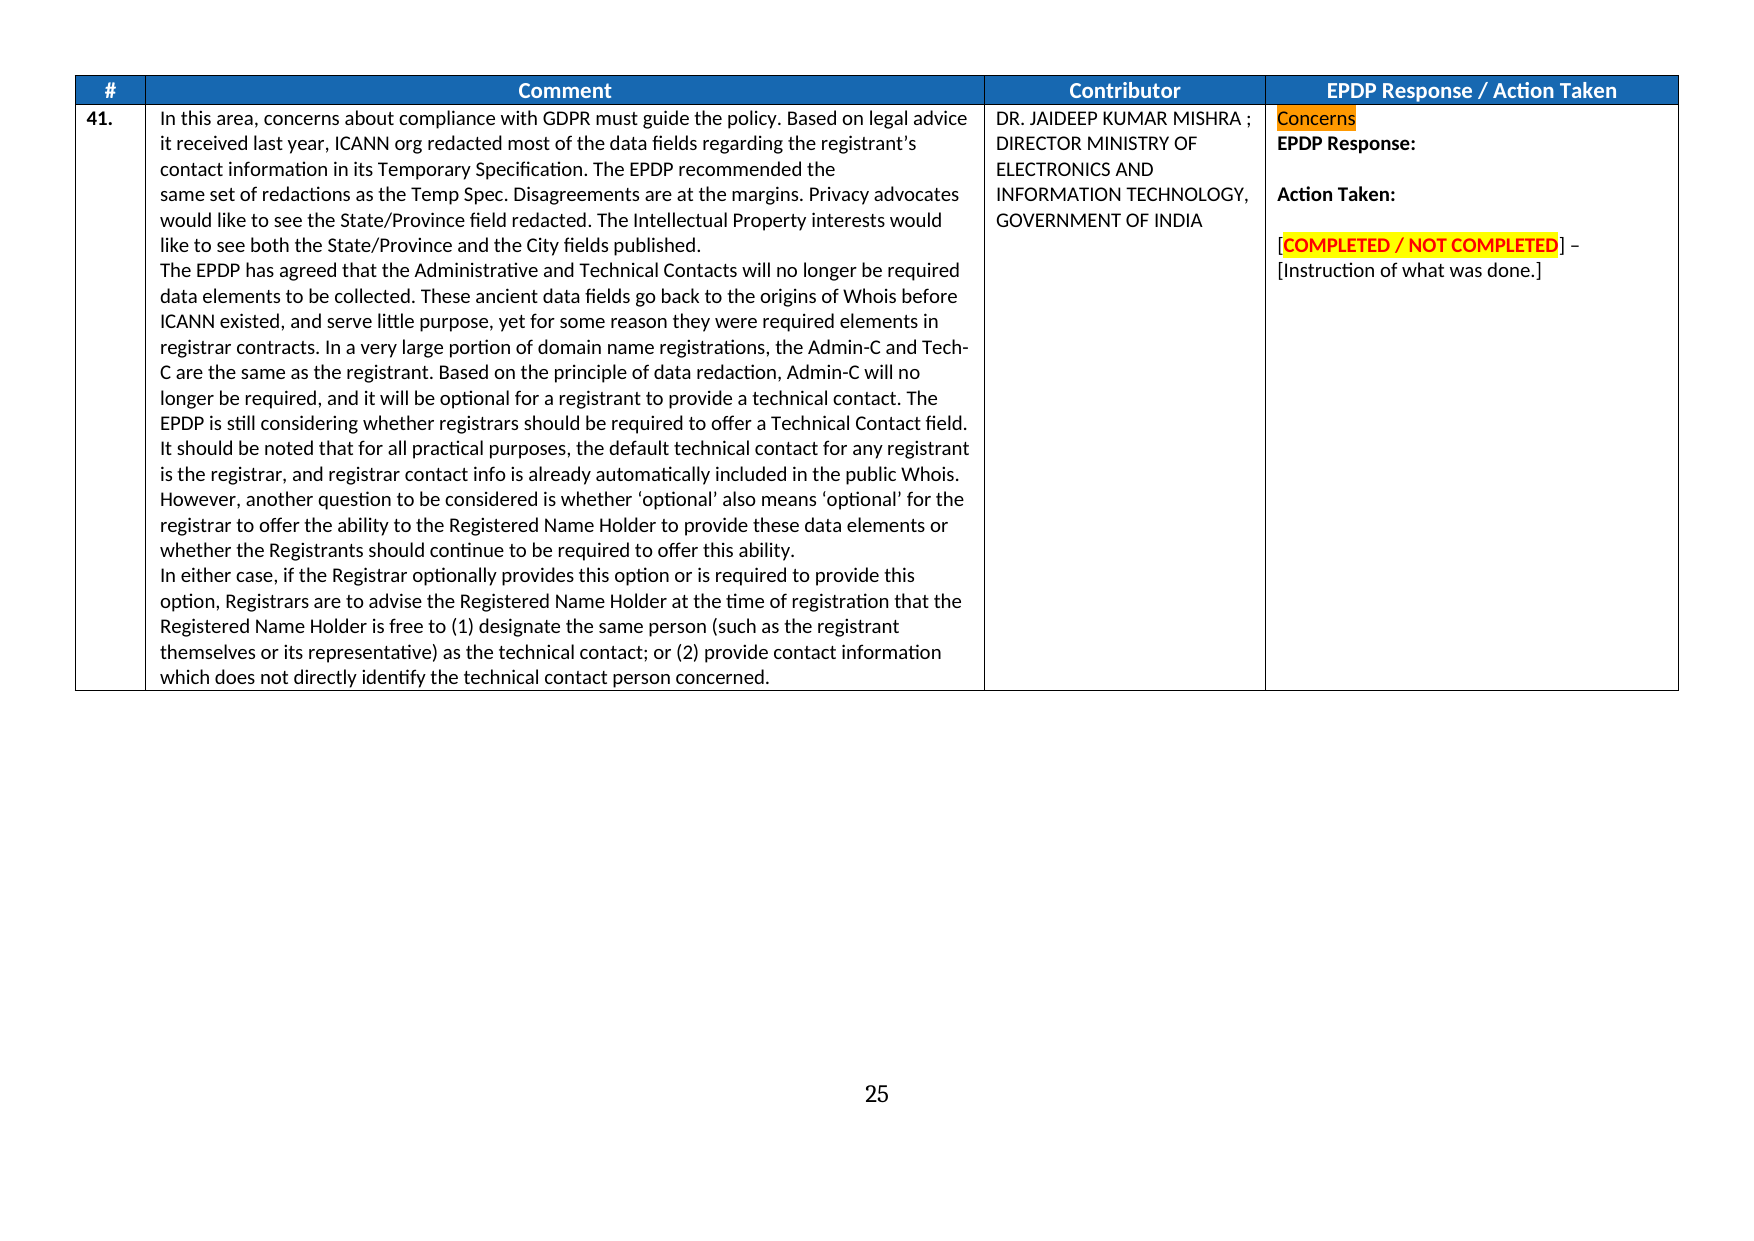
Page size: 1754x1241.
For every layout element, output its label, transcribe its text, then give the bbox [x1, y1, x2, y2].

table_cell In this area, concerns about compliance with GDPR must guide the policy. Based on legal advice it received last year, ICANN org redacted most of the data fields regarding the registrant’s contact information in its Temporary Specification. The EPDP recommended the same set of redactions as the Temp Spec. Disagreements are at the margins. Privacy advocates would like to see the State/Province field redacted. The Intellectual Property interests would like to see both the State/Province and the City fields published. The EPDP has agreed that the Administrative and Technical Contacts will no longer be required data elements to be collected. These ancient data fields go back to the origins of Whois before ICANN existed, and serve little purpose, yet for some reason they were required elements in registrar contracts. In a very large portion of domain name registrations, the Admin-C and Tech-C are the same as the registrant. Based on the principle of data redaction, Admin-C will no longer be required, and it will be optional for a registrant to provide a technical contact. The EPDP is still considering whether registrars should be required to offer a Technical Contact field. It should be noted that for all practical purposes, the default technical contact for any registrant is the registrar, and registrar contact info is already automatically included in the public Whois. However, another question to be considered is whether ‘optional’ also means ‘optional’ for the registrar to offer the ability to the Registered Name Holder to provide these data elements or whether the Registrants should continue to be required to offer this ability. In either case, if the Registrar optionally provides this option or is required to provide this option, Registrars are to advise the Registered Name Holder at the time of registration that the Registered Name Holder is free to (1) designate the same person (such as the registrant themselves or its representative) as the technical contact; or (2) provide contact information which does not directly identify the technical contact person concerned. [146, 105, 984, 690]
table_cell [76, 105, 145, 690]
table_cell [1266, 105, 1678, 690]
table_header EPDP Response / Action Taken [1266, 76, 1678, 104]
table_header Comment [146, 76, 984, 104]
table_cell DR. JAIDEEP KUMAR MISHRA ; DIRECTOR MINISTRY OF ELECTRONICS AND INFORMATION TECHNOLOGY, GOVERNMENT OF INDIA [985, 105, 1265, 690]
table_header Contributor [985, 76, 1265, 104]
table_header # [76, 76, 145, 104]
